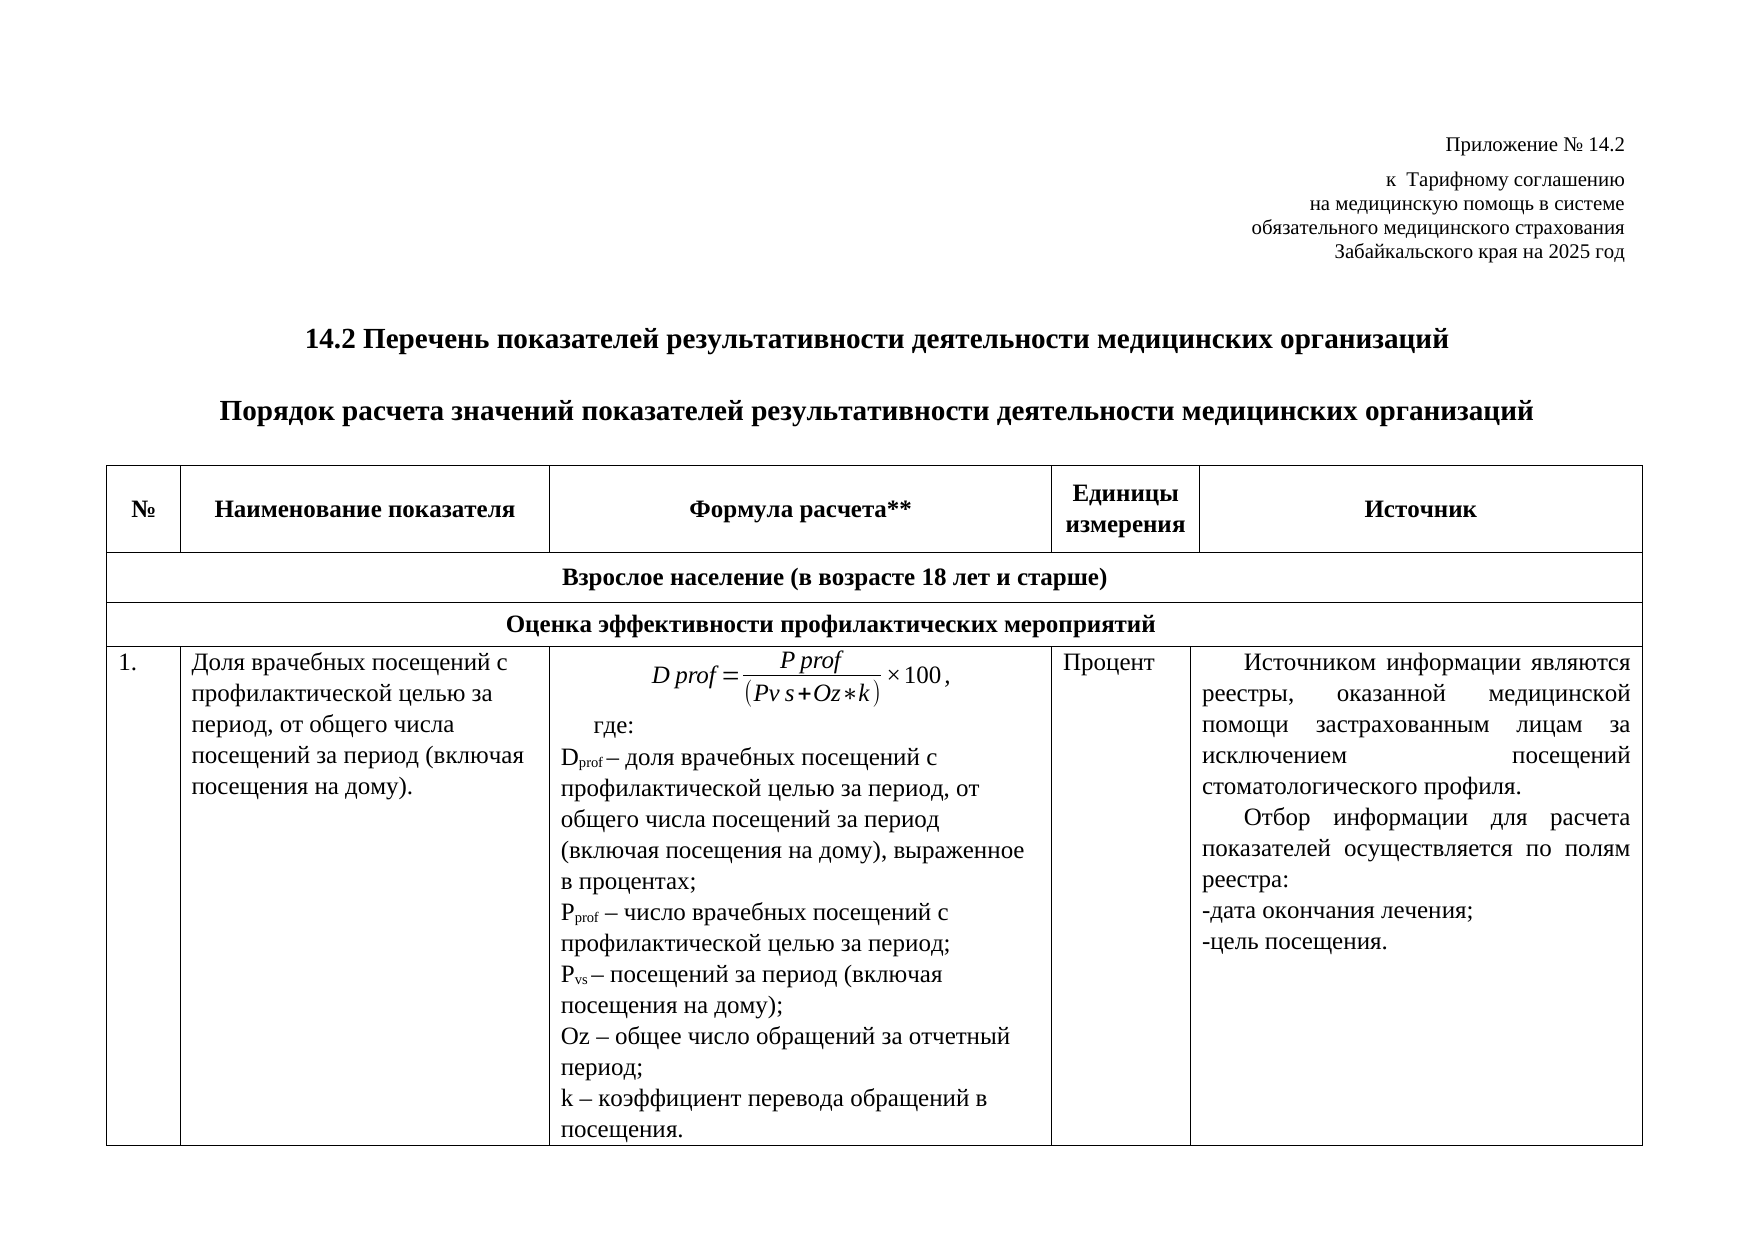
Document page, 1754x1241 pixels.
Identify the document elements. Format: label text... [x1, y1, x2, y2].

table_cell на медицинскую помощь в системе обязательного медицинского страхования [117, 191, 1636, 239]
table_header Источник [1200, 466, 1642, 552]
table_header Приложение № 14.2 [117, 121, 1636, 156]
text 14.2 Перечень показателей результативности деятельности медицинских организаций [118, 321, 1636, 354]
table_cell к Тарифному соглашению [117, 156, 1636, 191]
table_cell Процент [1052, 647, 1190, 1145]
table_header Единицы измерения [1052, 466, 1199, 552]
table_cell Забайкальского края на 2025 год [117, 239, 1636, 287]
table_header Наименование показателя [181, 466, 549, 552]
table_cell Оценка эффективности профилактических мероприятий [107, 603, 1642, 646]
table_cell Взрослое население (в возрасте 18 лет и старше) [107, 553, 1642, 602]
table_cell Доля врачебных посещений с профилактической целью за период, от общего числа посещений за период (включая посещения на дому). [181, 647, 549, 1145]
table_header Формула расчета** [550, 466, 1051, 552]
table_cell 1. [107, 647, 180, 1145]
table_cell где: Dprof – доля врачебных посещений с профилактической целью за период, от общего числа посещений за период (включая посещения на дому), выраженное в процентах; Pprof – число врачебных посещений с профилактической целью за период; Pvs – посещений за период (включая посещения на дому); Оz – общее число обращений за отчетный период; k – коэффициент перевода обращений в посещения. [550, 647, 1051, 1145]
table_cell Источником информации являются реестры, оказанной медицинской помощи застрахованным лицам за исключением посещений стоматологического профиля. Отбор информации для расчета показателей осуществляется по полям реестра: -дата окончания лечения; -цель посещения. [1191, 647, 1642, 1145]
table_header № [107, 466, 180, 552]
text Порядок расчета значений показателей результативности деятельности медицинских организаций [118, 393, 1636, 427]
